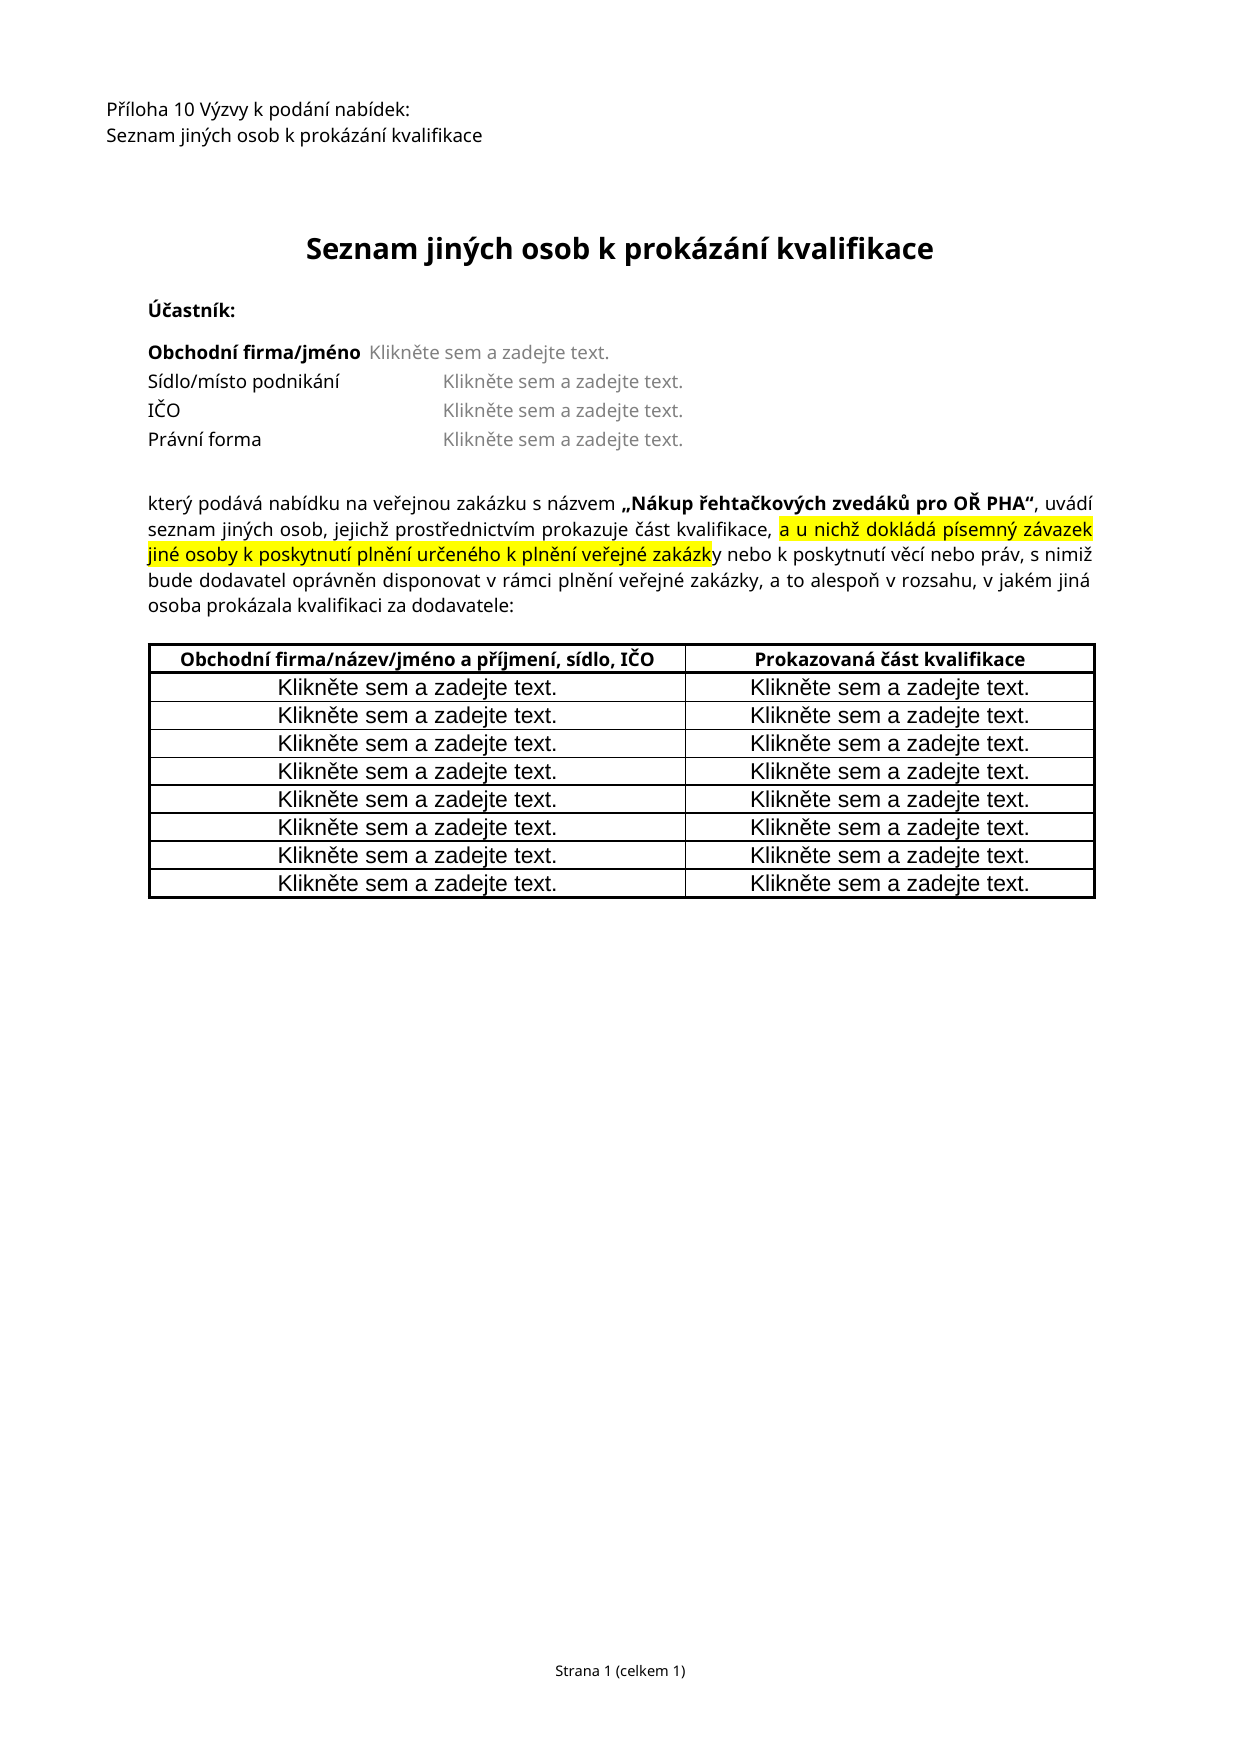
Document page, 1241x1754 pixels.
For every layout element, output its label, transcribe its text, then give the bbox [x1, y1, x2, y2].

text Právní forma [148, 423, 1093, 452]
text Obchodní firma/jméno [148, 336, 1093, 365]
title Seznam jiných osob k prokázání kvalifikace [148, 228, 1093, 268]
table_header Obchodní firma/název/jméno a příjmení, sídlo, IČO [151, 646, 685, 671]
table_header Prokazovaná část kvalifikace [686, 646, 1093, 671]
text IČO [148, 394, 1093, 423]
text Účastník: [148, 293, 1093, 324]
text který podává nabídku na veřejnou zakázku s názvem „Nákup řehtačkových zvedáků pro OŘ PHA“, uvádí seznam jiných osob, jejichž prostřednictvím prokazuje část kvalifikace, a u nichž dokládá písemný závazek jiné osoby k poskytnutí plnění určeného k plnění veřejné zakázky nebo k poskytnutí věcí nebo práv, s nimiž bude dodavatel oprávněn disponovat v rámci plnění veřejné zakázky, a to alespoň v rozsahu, v jakém jiná osoba prokázala kvalifikaci za dodavatele: [148, 490, 1093, 618]
text Sídlo/místo podnikání [148, 365, 1093, 394]
